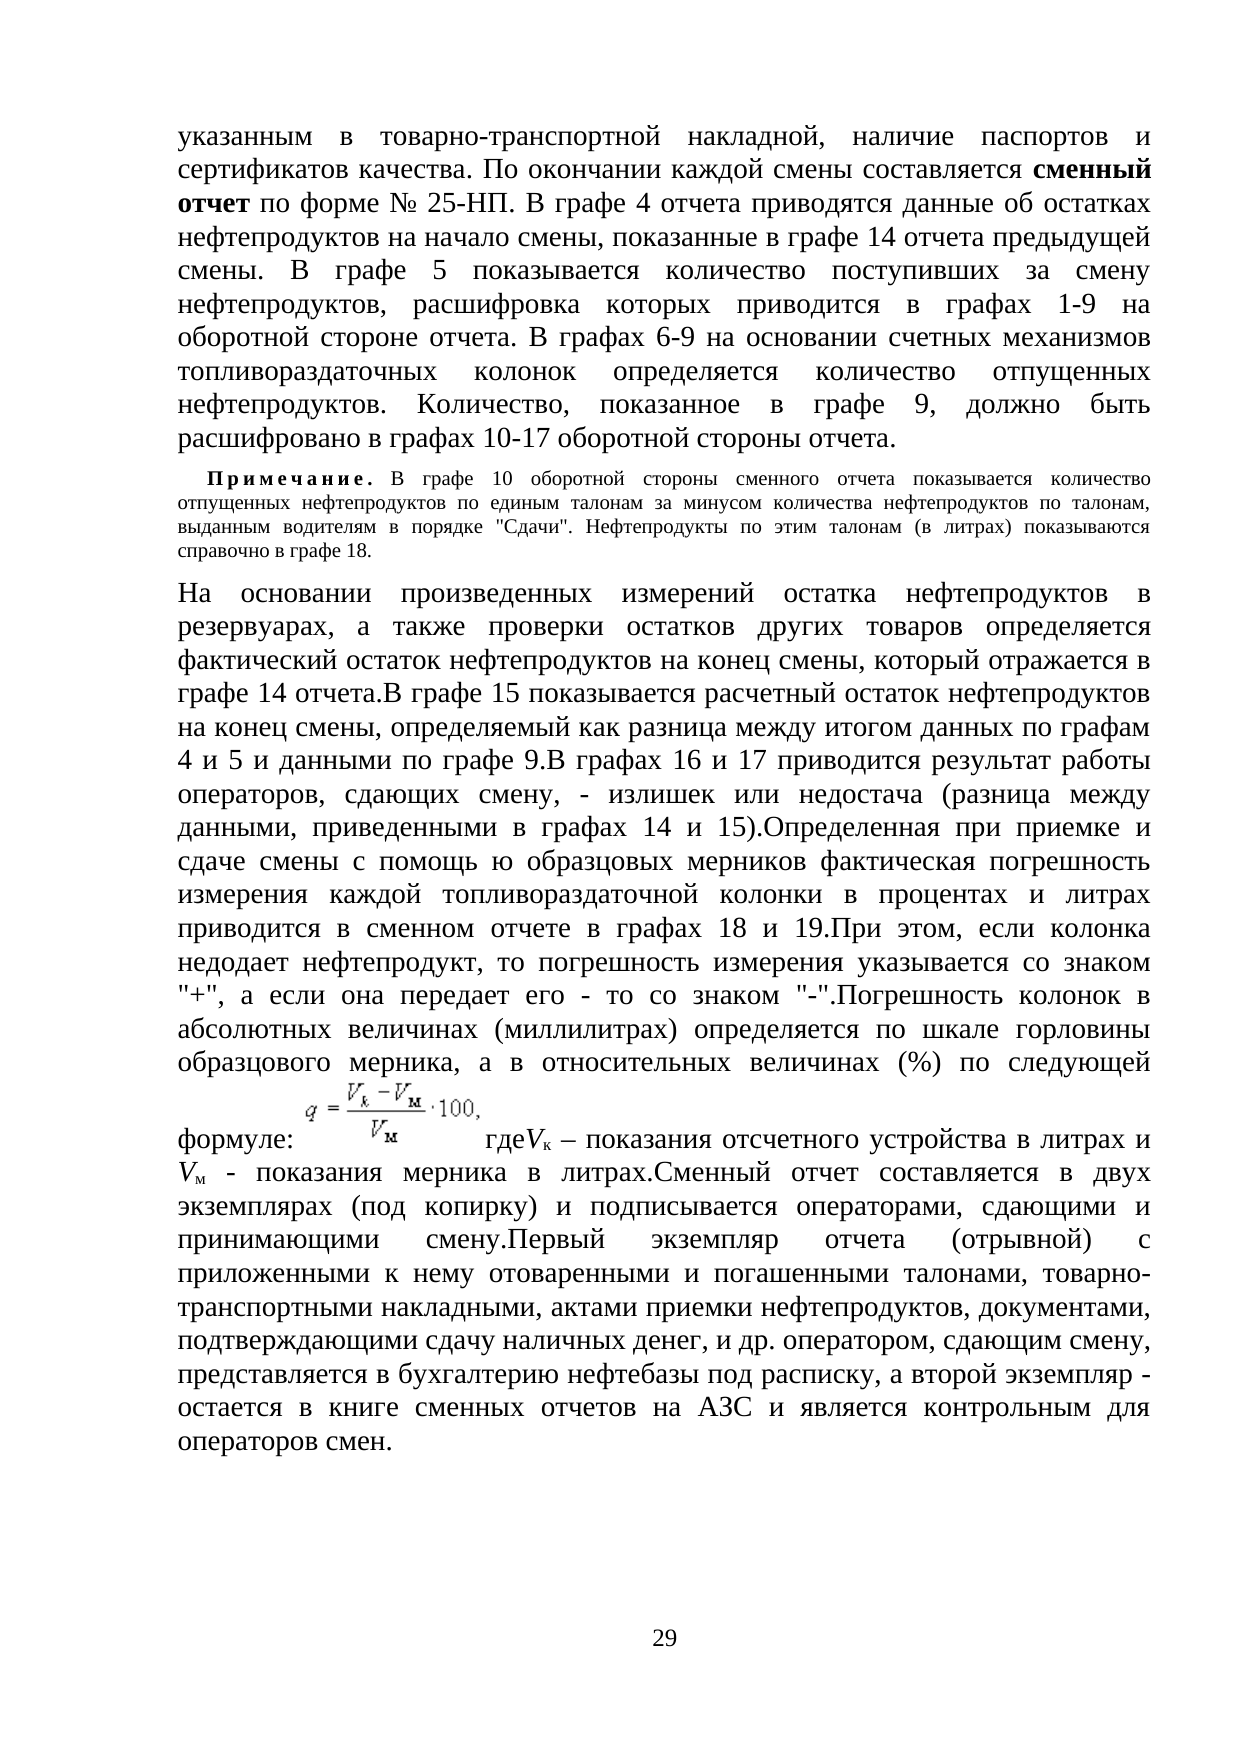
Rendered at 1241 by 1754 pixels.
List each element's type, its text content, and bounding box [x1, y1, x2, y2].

picture [303, 1077, 486, 1149]
text На основании произведенных измерений остатка нефтепродуктов в резервуарах, а также проверки остатков других товаров определяется фактический остаток нефтепродуктов на конец смены, который отражается в графе 14 отчета.В графе 15 показывается расчетный остаток нефтепродуктов на конец смены, определяемый как разница между итогом данных по графам 4 и 5 и данными по графе 9.В графах 16 и 17 приводится результат работы операторов, сдающих смену, - излишек или недостача (разница между данными, приведенными в графах 14 и 15).Определенная при приемке и сдаче смены с помощь ю образцовых мерников фактическая погрешность измерения каждой топливораздаточной колонки в процентах и литрах приводится в сменном отчете в графах 18 и 19.При этом, если колонка недодает нефтепродукт, то погрешность измерения указывается со знаком "+", а если она передает его - то со знаком "-".Погрешность колонок в абсолютных величинах (миллилитрах) определяется по шкале горловины образцового мерника, а в относительных величинах (%) по следующей формуле: гдеVк – показания отсчетного устройства в литрах и Vм - показания мерника в литрах.Сменный отчет составляется в двух экземплярах (под копирку) и подписывается операторами, сдающими и принимающими смену.Первый экземпляр отчета (отрывной) с приложенными к нему отоваренными и погашенными талонами, товарно-транспортными накладными, актами приемки нефтепродуктов, документами, подтверждающими сдачу наличных денег, и др. оператором, сдающим смену, представляется в бухгалтерию нефтебазы под расписку, а второй экземпляр - остается в книге сменных отчетов на АЗС и является контрольным для операторов смен. [177, 575, 1152, 1456]
text Примечание. В графе 10 оборотной стороны сменного отчета показывается количество отпущенных нефтепродуктов по единым талонам за минусом количества нефтепродуктов по талонам, выданным водителям в порядке "Сдачи". Нефтепродукты по этим талонам (в литрах) показываются справочно в графе 18. [177, 466, 1152, 562]
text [177, 118, 1152, 453]
